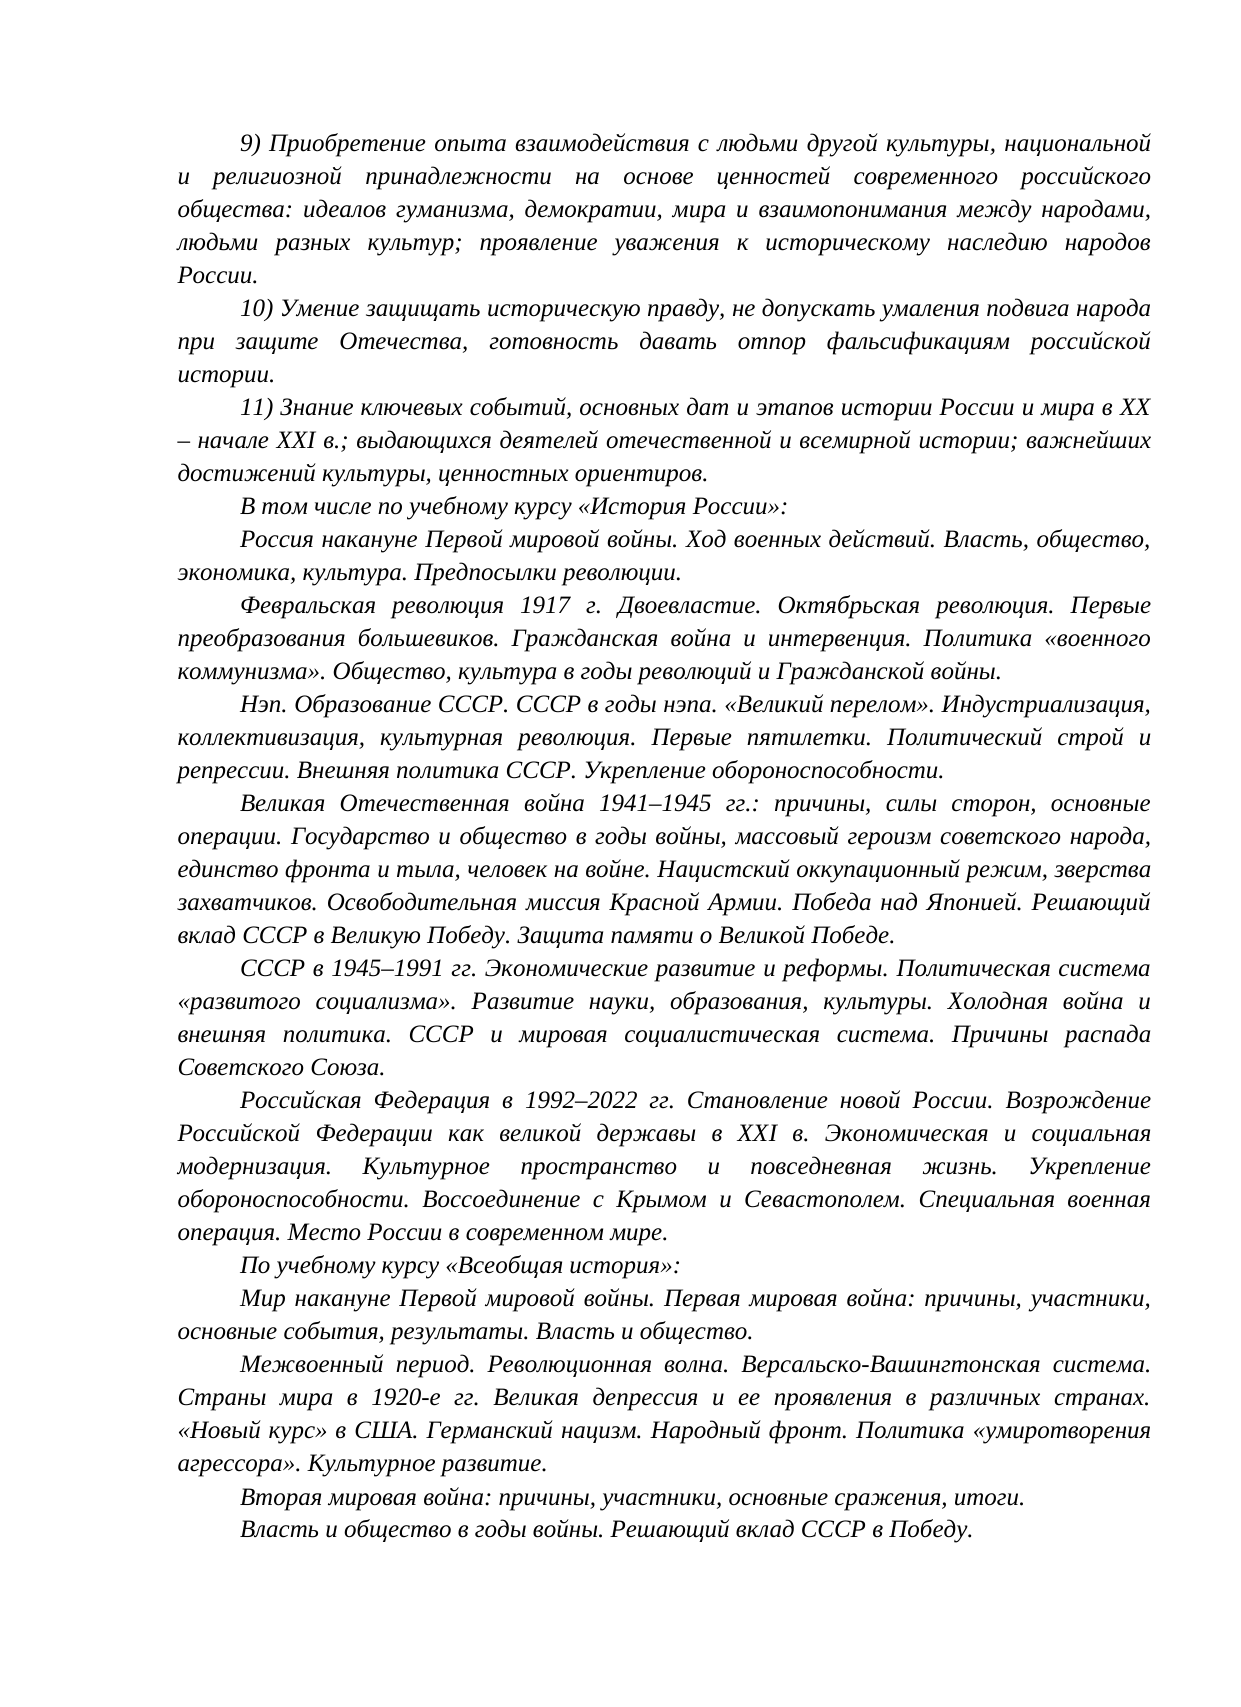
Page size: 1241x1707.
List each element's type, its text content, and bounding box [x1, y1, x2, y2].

text 9) Приобретение опыта взаимодействия с людьми другой культуры, национальной и религиозной принадлежности на основе ценностей современного российского общества: идеалов гуманизма, демократии, мира и взаимопонимания между народами, людьми разных культур; проявление уважения к историческому наследию народов России. [177, 128, 1152, 288]
text 11) Знание ключевых событий, основных дат и этапов истории России и мира в ХХ – начале XXI в.; выдающихся деятелей отечественной и всемирной истории; важнейших достижений культуры, ценностных ориентиров. [177, 392, 1152, 487]
text Великая Отечественная война 1941–1945 гг.: причины, силы сторон, основные операции. Государство и общество в годы войны, массовый героизм советского народа, единство фронта и тыла, человек на войне. Нацистский оккупационный режим, зверства захватчиков. Освободительная миссия Красной Армии. Победа над Японией. Решающий вклад СССР в Великую Победу. Защита памяти о Великой Победе. [177, 788, 1152, 949]
text СССР в 1945–1991 гг. Экономические развитие и реформы. Политическая система «развитого социализма». Развитие науки, образования, культуры. Холодная война и внешняя политика. СССР и мировая социалистическая система. Причины распада Советского Союза. [177, 953, 1152, 1081]
text Власть и общество в годы войны. Решающий вклад СССР в Победу. [177, 1514, 1152, 1543]
text Российская Федерация в 1992–2022 гг. Становление новой России. Возрождение Российской Федерации как великой державы в ХХI в. Экономическая и социальная модернизация. Культурное пространство и повседневная жизнь. Укрепление обороноспособности. Воссоединение с Крымом и Севастополем. Специальная военная операция. Место России в современном мире. [177, 1085, 1152, 1246]
text Вторая мировая война: причины, участники, основные сражения, итоги. [177, 1482, 1152, 1510]
text Межвоенный период. Революционная волна. Версальско-Вашингтонская система. Страны мира в 1920-е гг. Великая депрессия и ее проявления в различных странах. «Новый курс» в США. Германский нацизм. Народный фронт. Политика «умиротворения агрессора». Культурное развитие. [177, 1349, 1152, 1477]
text 10) Умение защищать историческую правду, не допускать умаления подвига народа при защите Отечества, готовность давать отпор фальсификациям российской истории. [177, 293, 1152, 388]
text Мир накануне Первой мировой войны. Первая мировая война: причины, участники, основные события, результаты. Власть и общество. [177, 1283, 1152, 1345]
text По учебному курсу «Всеобщая история»: [177, 1250, 1152, 1279]
text Россия накануне Первой мировой войны. Ход военных действий. Власть, общество, экономика, культура. Предпосылки революции. [177, 524, 1152, 586]
text В том числе по учебному курсу «История России»: [177, 491, 1152, 520]
text Февральская революция 1917 г. Двоевластие. Октябрьская революция. Первые преобразования большевиков. Гражданская война и интервенция. Политика «военного коммунизма». Общество, культура в годы революций и Гражданской войны. [177, 590, 1152, 685]
text Нэп. Образование СССР. СССР в годы нэпа. «Великий перелом». Индустриализация, коллективизация, культурная революция. Первые пятилетки. Политический строй и репрессии. Внешняя политика СССР. Укрепление обороноспособности. [177, 689, 1152, 784]
